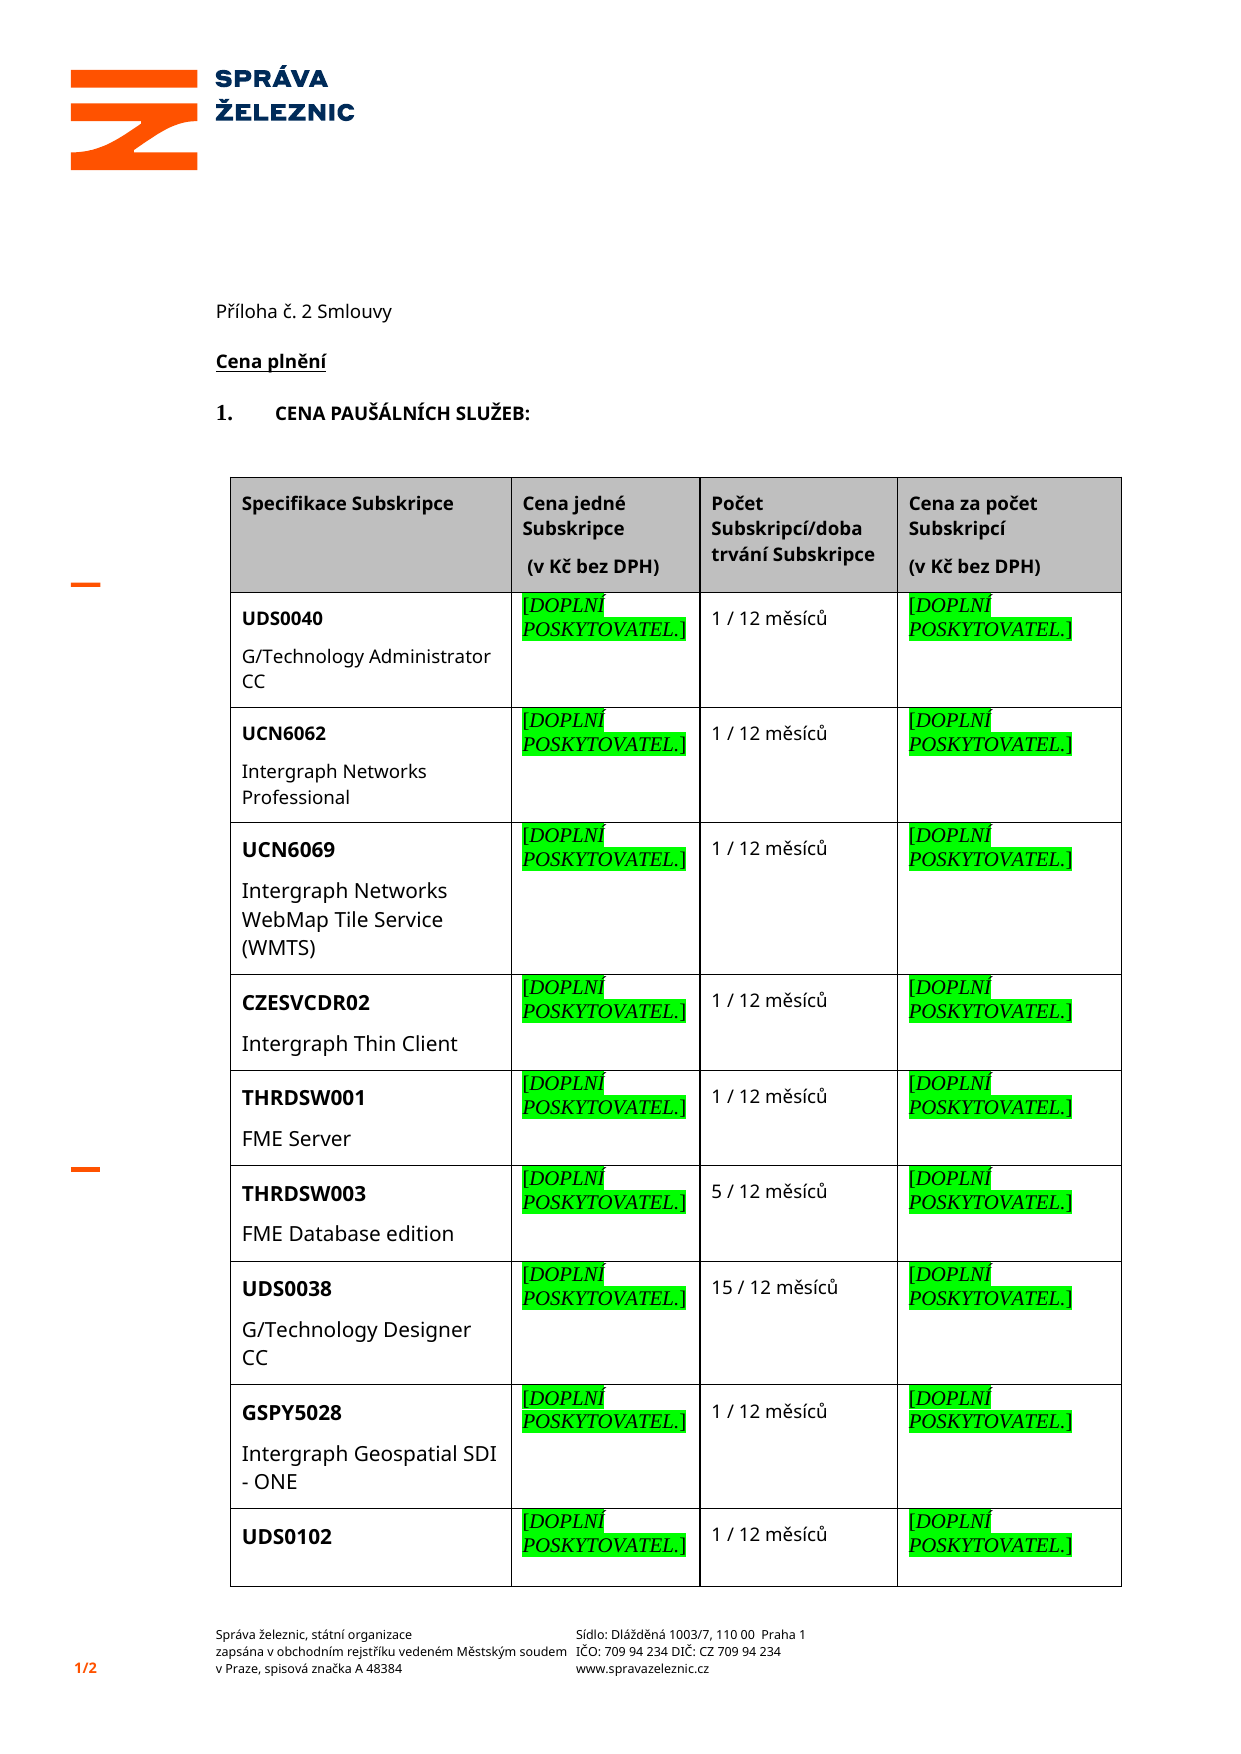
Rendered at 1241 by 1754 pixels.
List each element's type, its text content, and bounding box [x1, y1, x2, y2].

table_cell [DOPLNÍ POSKYTOVATEL.] [898, 1385, 1121, 1508]
table_cell 5 / 12 měsíců [701, 1166, 897, 1261]
table_cell CZESVCDR02 Intergraph Thin Client [231, 975, 511, 1070]
table_cell 1 / 12 měsíců [701, 823, 897, 974]
table_cell [DOPLNÍ POSKYTOVATEL.] [512, 1262, 699, 1384]
table_header Specifikace Subskripce [231, 478, 511, 592]
table_cell [DOPLNÍ POSKYTOVATEL.] [898, 823, 1121, 974]
table_cell UDS0038 G/Technology Designer CC [231, 1262, 511, 1384]
table_cell UDS0040 G/Technology Administrator CC [231, 593, 511, 707]
table_cell 15 / 12 měsíců [701, 1262, 897, 1384]
table_header Počet Subskripcí/doba trvání Subskripce [701, 478, 897, 592]
table_cell [DOPLNÍ POSKYTOVATEL.] [898, 1071, 1121, 1165]
table_cell [DOPLNÍ POSKYTOVATEL.] [512, 593, 699, 707]
table_cell [DOPLNÍ POSKYTOVATEL.] [512, 1071, 699, 1165]
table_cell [512, 1509, 699, 1586]
table_cell THRDSW001 FME Server [231, 1071, 511, 1165]
table_cell [DOPLNÍ POSKYTOVATEL.] [898, 975, 1121, 1070]
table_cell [231, 1509, 511, 1586]
table_cell [DOPLNÍ POSKYTOVATEL.] [898, 1262, 1121, 1384]
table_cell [898, 1509, 1121, 1586]
table_cell THRDSW003 FME Database edition [231, 1166, 511, 1261]
table_cell 1 / 12 měsíců [701, 708, 897, 822]
table_cell [DOPLNÍ POSKYTOVATEL.] [512, 1166, 699, 1261]
table_header Cena za počet Subskripcí (v Kč bez DPH) [898, 478, 1121, 592]
table_cell [DOPLNÍ POSKYTOVATEL.] [898, 1166, 1121, 1261]
table_header Cena jedné Subskripce (v Kč bez DPH) [512, 478, 699, 592]
list cena paušálních služeb: [216, 399, 1122, 426]
text Cena plnění [216, 349, 1122, 374]
table_cell 1 / 12 měsíců [701, 1385, 897, 1508]
table_cell UCN6069 Intergraph Networks WebMap Tile Service (WMTS) [231, 823, 511, 974]
table_cell 1 / 12 měsíců [701, 975, 897, 1070]
table_cell [DOPLNÍ POSKYTOVATEL.] [898, 593, 1121, 707]
table_cell UCN6062 Intergraph Networks Professional [231, 708, 511, 822]
table_cell [DOPLNÍ POSKYTOVATEL.] [512, 708, 699, 822]
table_cell [DOPLNÍ POSKYTOVATEL.] [512, 975, 699, 1070]
table_cell 1 / 12 měsíců [701, 1071, 897, 1165]
table_cell 1 / 12 měsíců [701, 1509, 897, 1586]
table_cell [DOPLNÍ POSKYTOVATEL.] [512, 1385, 699, 1508]
table_cell [DOPLNÍ POSKYTOVATEL.] [898, 708, 1121, 822]
table_cell GSPY5028 Intergraph Geospatial SDI - ONE [231, 1385, 511, 1508]
text Příloha č. 2 Smlouvy [216, 298, 1122, 324]
table_cell [DOPLNÍ POSKYTOVATEL.] [512, 823, 699, 974]
table_cell 1 / 12 měsíců [701, 593, 897, 707]
